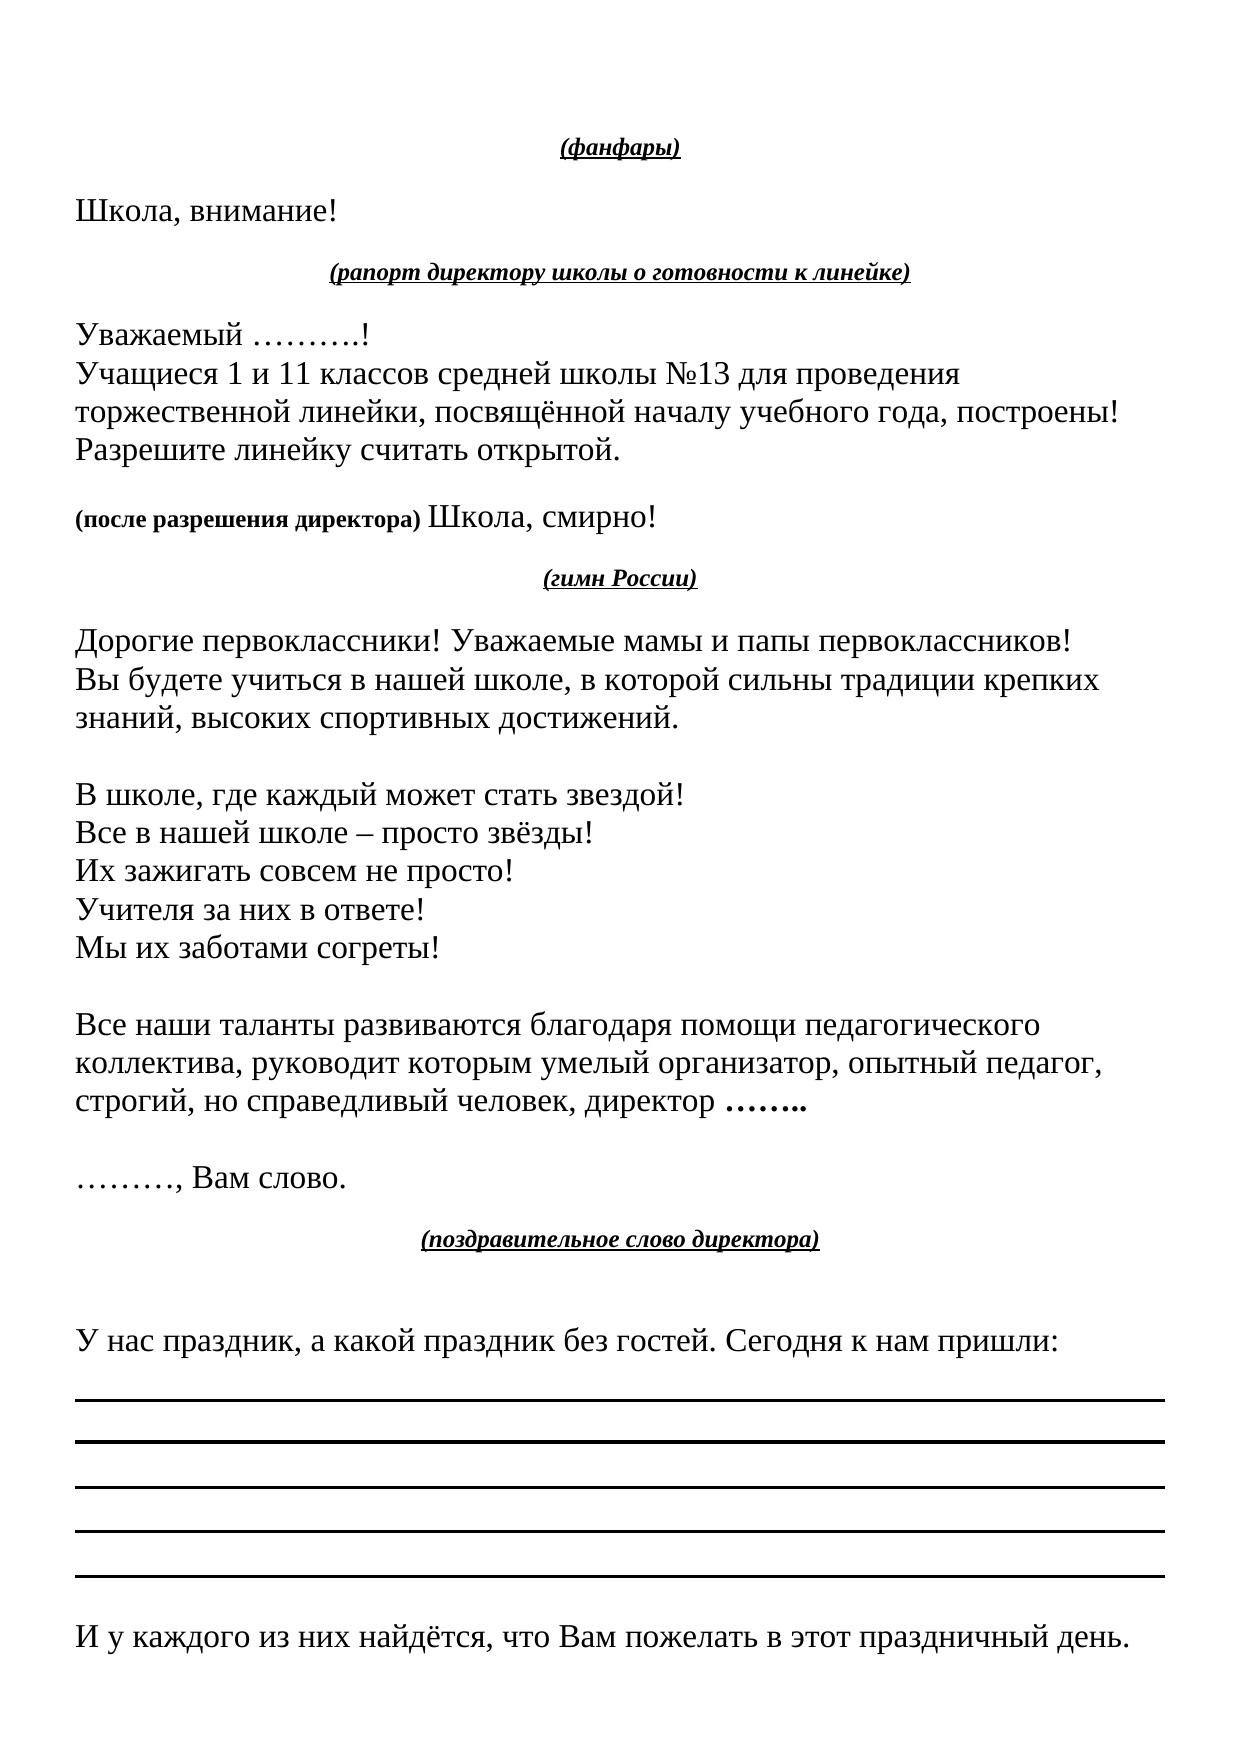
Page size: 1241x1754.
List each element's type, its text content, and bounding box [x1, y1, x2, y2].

text Разрешите линейку считать открытой. [75, 429, 1165, 468]
text В школе, где каждый может стать звездой! [75, 774, 1165, 812]
text Дорогие первоклассники! Уважаемые мамы и папы первоклассников! [75, 621, 1165, 659]
text (гимн России) [75, 563, 1165, 592]
text ………, Вам слово. [75, 1157, 1165, 1196]
text Школа, внимание! [75, 190, 1165, 228]
text Все в нашей школе – просто звёзды! [75, 812, 1165, 851]
text (рапорт директору школы о готовности к линейке) [75, 257, 1165, 286]
text Все наши таланты развиваются благодаря помощи педагогического коллектива, руководит которым умелый организатор, опытный педагог, строгий, но справедливый человек, директор …….. [75, 1004, 1165, 1119]
text Учителя за них в ответе! [75, 889, 1165, 927]
text И у каждого из них найдётся, что Вам пожелать в этот праздничный день. [75, 1617, 1165, 1655]
text (фанфары) [75, 132, 1165, 161]
text (поздравительное слово директора) [75, 1224, 1165, 1253]
text Учащиеся 1 и 11 классов средней школы №13 для проведения торжественной линейки, посвящённой началу учебного года, построены! [75, 353, 1165, 429]
text Мы их заботами согреты! [75, 927, 1165, 966]
text Уважаемый ……….! [75, 314, 1165, 353]
text (после разрешения директора) Школа, смирно! [75, 497, 1165, 535]
text У нас праздник, а какой праздник без гостей. Сегодня к нам пришли: [75, 1320, 1165, 1358]
text Вы будете учиться в нашей школе, в которой сильны традиции крепких знаний, высоких спортивных достижений. [75, 659, 1165, 736]
text Их зажигать совсем не просто! [75, 851, 1165, 889]
